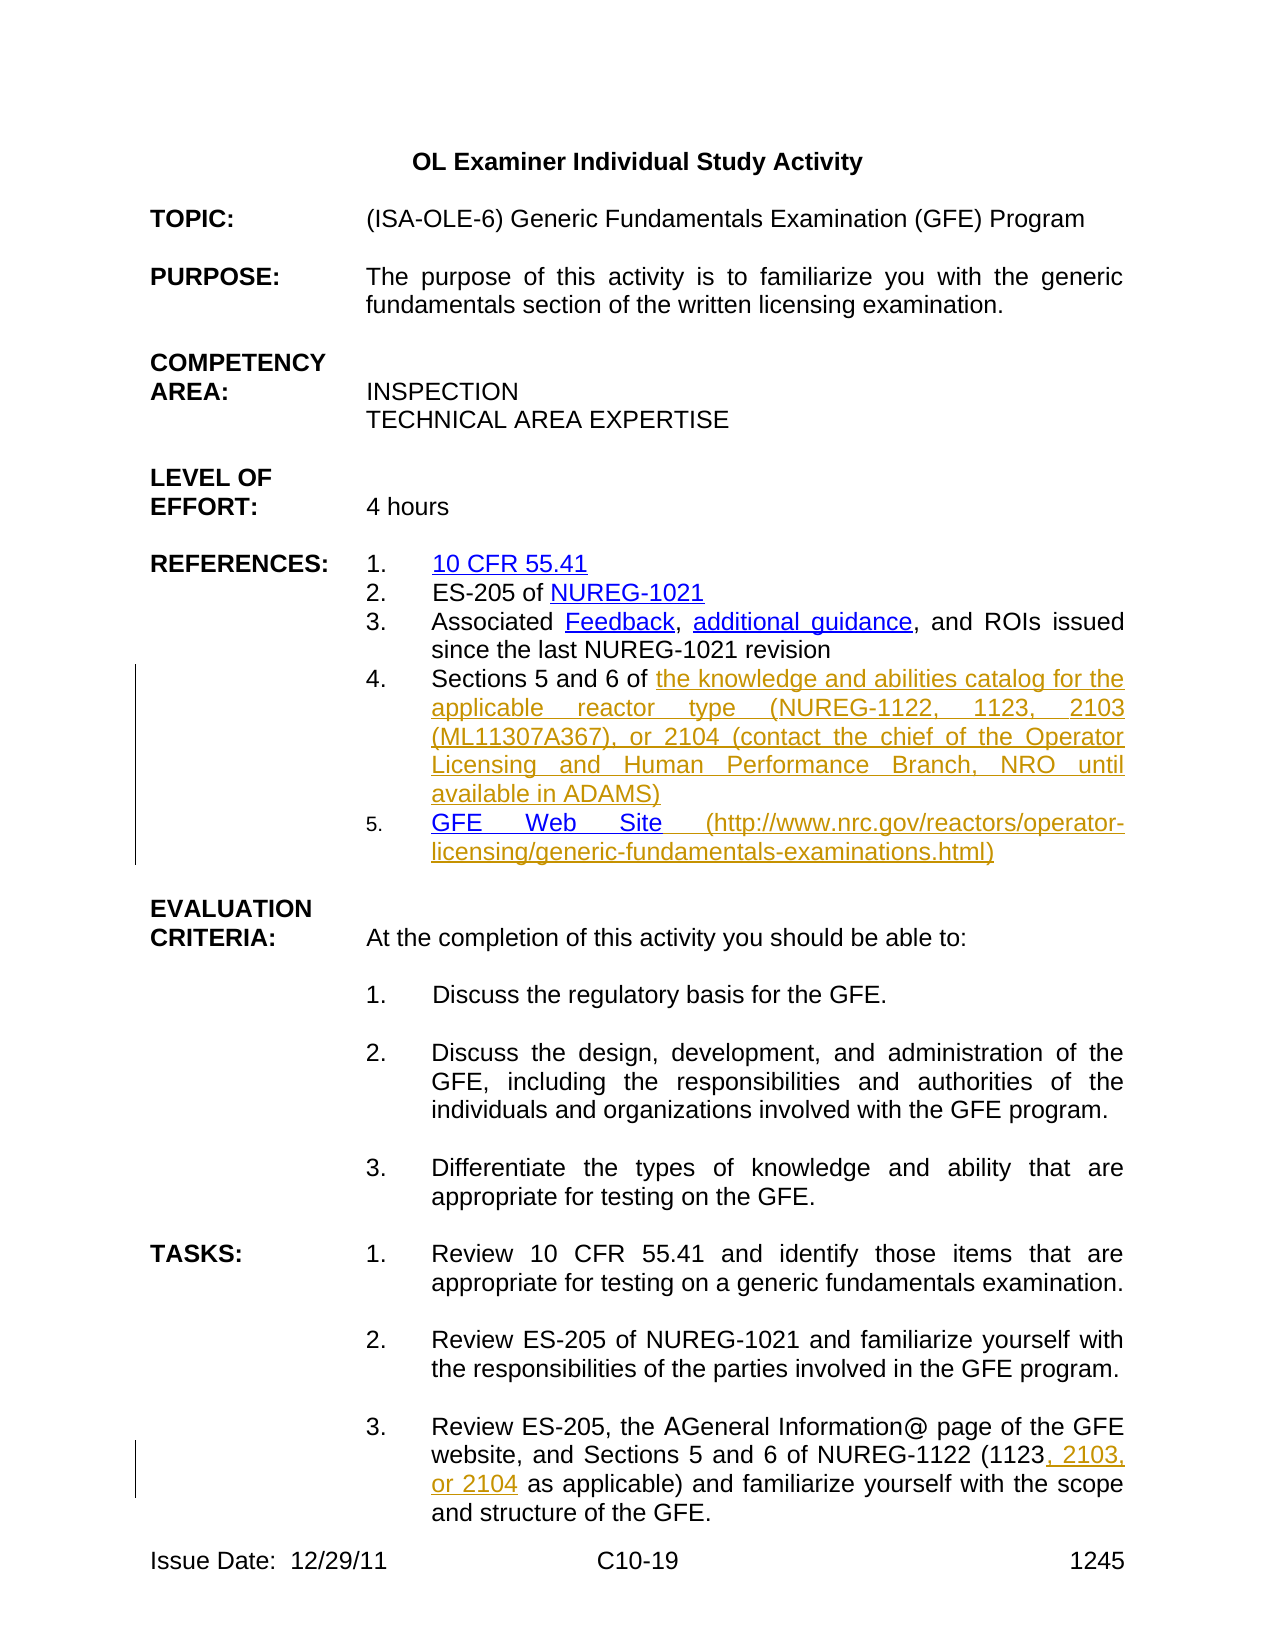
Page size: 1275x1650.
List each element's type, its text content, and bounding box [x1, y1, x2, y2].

text TECHNICAL AREA EXPERTISE [150, 405, 1125, 434]
text TOPIC: (ISA-OLE-6) Generic Fundamentals Examination (GFE) Program [150, 204, 1125, 233]
text AREA: INSPECTION [150, 377, 1125, 405]
list Sections 5 and 6 of [366, 664, 1125, 808]
list Review ES-205 of NUREG-1021 and familiarize yourself with the responsibilities of the parties involved in the GFE program. [366, 1325, 1125, 1383]
list Discuss the design, development, and administration of the GFE, including the responsibilities and authorities of the individuals and organizations involved with the GFE program. [366, 1038, 1125, 1124]
text CRITERIA: At the completion of this activity you should be able to: [150, 923, 1125, 952]
text LEVEL OF [150, 463, 1125, 492]
list GFE Web Site [366, 808, 1125, 865]
text REFERENCES: 1. 10 CFR 55.41 [150, 549, 1125, 578]
text PURPOSE: The purpose of this activity is to familiarize you with the generic fundamentals section of the written licensing examination. [150, 262, 1125, 319]
list Review ES-205, the General Information page of the GFE website, and Sections 5 and 6 of NUREG-1122 (1123 as applicable) and familiarize yourself with the scope and structure of the GFE. [366, 1412, 1125, 1527]
text EVALUATION [150, 894, 1125, 923]
list Discuss the regulatory basis for the GFE. [362, 980, 1125, 1009]
list Associated Feedback, additional guidance, and ROIs issued since the last NUREG-1021 revision [366, 607, 1125, 664]
text COMPETENCY [150, 348, 1125, 377]
list ES-205 of NUREG-1021 [366, 578, 1125, 607]
text OL Examiner Individual Study Activity [150, 147, 1125, 175]
text EFFORT: 4 hours [150, 492, 1125, 520]
text TASKS: 1. Review 10 CFR 55.41 and identify those items that are appropriate for testing on a generic fundamentals examination. [150, 1239, 1125, 1297]
list Differentiate the types of knowledge and ability that are appropriate for testing on the GFE. [366, 1153, 1125, 1210]
